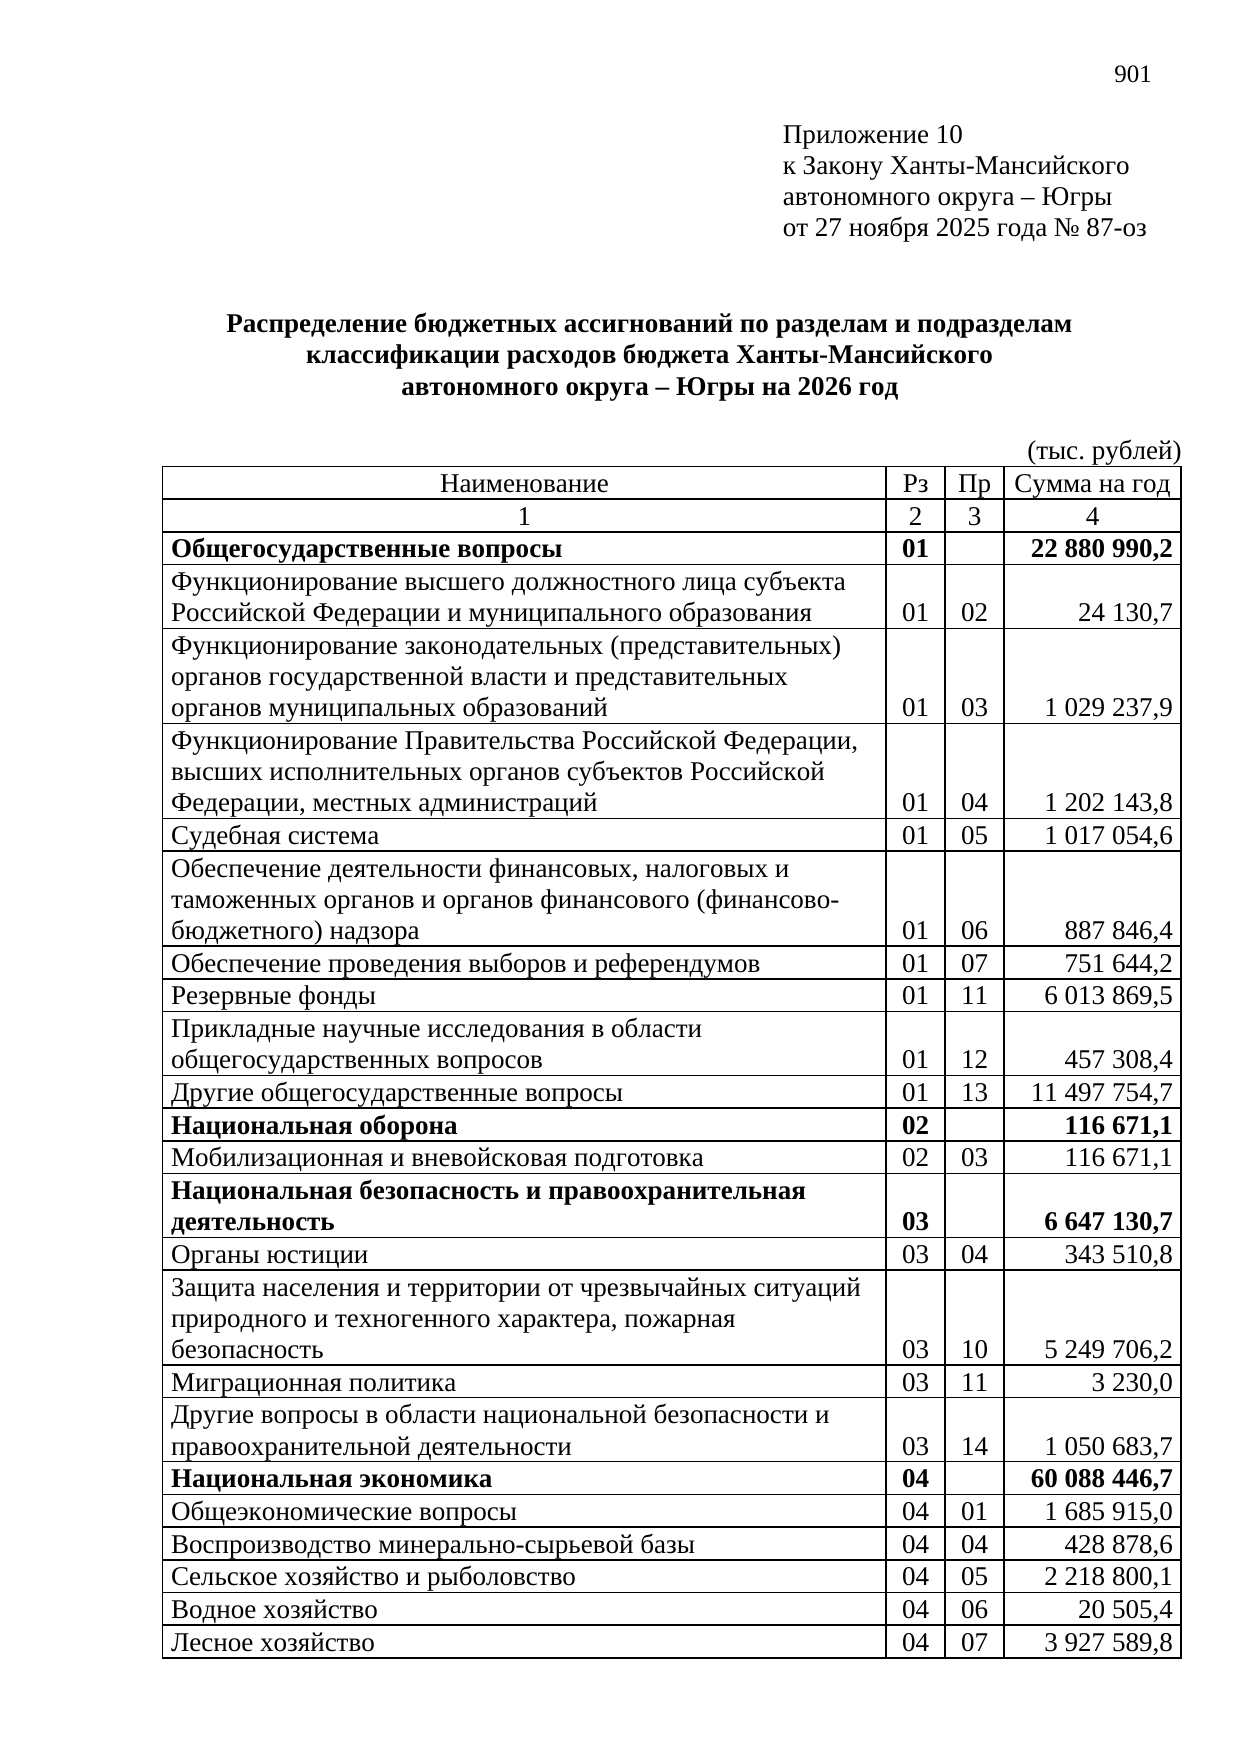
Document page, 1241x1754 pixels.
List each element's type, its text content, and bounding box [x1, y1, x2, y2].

table_cell Национальная экономика [163, 1462, 885, 1493]
table_cell 04 [887, 1528, 944, 1559]
table_cell 14 [946, 1398, 1003, 1461]
table_cell 05 [946, 819, 1003, 850]
table_cell 20 505,4 [1005, 1593, 1180, 1624]
table_cell 03 [887, 1271, 944, 1364]
table_cell 428 878,6 [1005, 1528, 1180, 1559]
table_cell 3 927 589,8 [1005, 1626, 1180, 1657]
table_cell 07 [946, 947, 1003, 978]
table_cell Органы юстиции [163, 1238, 885, 1269]
table_cell 01 [887, 565, 944, 627]
text к Закону Ханты-Мансийского [783, 149, 1152, 180]
table_cell 6 013 869,5 [1005, 980, 1180, 1011]
table_cell 2 [887, 500, 944, 531]
table_cell Национальная оборона [163, 1109, 885, 1140]
table_cell 04 [887, 1626, 944, 1657]
table_cell 02 [946, 565, 1003, 627]
table_cell 12 [946, 1012, 1003, 1074]
table_cell 3 [946, 500, 1003, 531]
table_cell 02 [887, 1109, 944, 1140]
table_header Рз [887, 467, 944, 498]
table_cell 343 510,8 [1005, 1238, 1180, 1269]
table_cell Прикладные научные исследования в области общегосударственных вопросов [163, 1012, 885, 1074]
text автономного округа – Югры [783, 180, 1152, 212]
text Приложение 10 [783, 118, 1152, 149]
table_cell 04 [946, 1238, 1003, 1269]
table_cell 1 [163, 500, 885, 531]
table_cell Общегосударственные вопросы [163, 533, 885, 564]
table_cell 06 [946, 852, 1003, 945]
table_cell 04 [887, 1462, 944, 1493]
table_cell Резервные фонды [163, 980, 885, 1011]
table_header Пр [946, 467, 1003, 498]
table_cell 03 [887, 1366, 944, 1397]
table_cell 01 [887, 533, 944, 564]
table_cell Национальная безопасность и правоохранительная деятельность [163, 1174, 885, 1236]
table_cell 04 [946, 1528, 1003, 1559]
table_cell 1 029 237,9 [1005, 629, 1180, 722]
table_cell 05 [946, 1561, 1003, 1592]
table_cell 07 [946, 1626, 1003, 1657]
table_cell 04 [887, 1495, 944, 1526]
table_cell 04 [946, 724, 1003, 817]
table_cell 4 [1005, 500, 1180, 531]
table_cell 887 846,4 [1005, 852, 1180, 945]
table_cell Мобилизационная и вневойсковая подготовка [163, 1142, 885, 1173]
table_cell 11 [946, 1366, 1003, 1397]
table_cell Другие вопросы в области национальной безопасности и правоохранительной деятельности [163, 1398, 885, 1461]
text от 27 ноября 2025 года № 87-оз [783, 212, 1152, 243]
table_cell 01 [887, 1012, 944, 1074]
table_cell [946, 1109, 1003, 1140]
table_cell Функционирование законодательных (представительных) органов государственной власти и представительных органов муниципальных образований [163, 629, 885, 722]
table_cell 13 [946, 1076, 1003, 1107]
table_cell Лесное хозяйство [163, 1626, 885, 1657]
table_cell 6 647 130,7 [1005, 1174, 1180, 1236]
table_cell 24 130,7 [1005, 565, 1180, 627]
table_cell Общеэкономические вопросы [163, 1495, 885, 1526]
table_cell 2 218 800,1 [1005, 1561, 1180, 1592]
table_cell 01 [887, 819, 944, 850]
table_cell 01 [887, 947, 944, 978]
table_cell 04 [887, 1593, 944, 1624]
table_cell 01 [887, 724, 944, 817]
table_cell 116 671,1 [1005, 1142, 1180, 1173]
table_cell Защита населения и территории от чрезвычайных ситуаций природного и техногенного характера, пожарная безопасность [163, 1271, 885, 1364]
table_cell Обеспечение проведения выборов и референдумов [163, 947, 885, 978]
table_cell Воспроизводство минерально-сырьевой базы [163, 1528, 885, 1559]
table_cell 01 [887, 852, 944, 945]
table_cell 04 [887, 1561, 944, 1592]
table_cell Миграционная политика [163, 1366, 885, 1397]
table_cell Водное хозяйство [163, 1593, 885, 1624]
text (тыс. рублей) [148, 434, 1181, 466]
table_cell 1 685 915,0 [1005, 1495, 1180, 1526]
table_cell 116 671,1 [1005, 1109, 1180, 1140]
table_cell 01 [887, 980, 944, 1011]
table_cell [946, 1462, 1003, 1493]
table_cell Другие общегосударственные вопросы [163, 1076, 885, 1107]
table_cell 1 202 143,8 [1005, 724, 1180, 817]
table_cell 11 [946, 980, 1003, 1011]
table_cell Функционирование Правительства Российской Федерации, высших исполнительных органов субъектов Российской Федерации, местных администраций [163, 724, 885, 817]
text Распределение бюджетных ассигнований по разделам и подразделам классификации расходов бюджета Ханты-Мансийского [148, 307, 1152, 370]
table_cell 11 497 754,7 [1005, 1076, 1180, 1107]
table_cell 03 [887, 1398, 944, 1461]
table_cell 03 [887, 1238, 944, 1269]
table_cell Судебная система [163, 819, 885, 850]
table_cell 3 230,0 [1005, 1366, 1180, 1397]
table_cell [946, 533, 1003, 564]
table_header Сумма на год [1005, 467, 1180, 498]
table_cell Обеспечение деятельности финансовых, налоговых и таможенных органов и органов финансового (финансово-бюджетного) надзора [163, 852, 885, 945]
table_cell 03 [946, 629, 1003, 722]
table_cell 10 [946, 1271, 1003, 1364]
table_cell Сельское хозяйство и рыболовство [163, 1561, 885, 1592]
table_cell 01 [887, 1076, 944, 1107]
table_cell 457 308,4 [1005, 1012, 1180, 1074]
table_cell 01 [946, 1495, 1003, 1526]
text автономного округа – Югры на 2026 год [148, 370, 1152, 401]
table_cell 1 050 683,7 [1005, 1398, 1180, 1461]
table_cell 02 [887, 1142, 944, 1173]
table_cell [946, 1174, 1003, 1236]
table_cell 22 880 990,2 [1005, 533, 1180, 564]
table_cell 06 [946, 1593, 1003, 1624]
table_cell 1 017 054,6 [1005, 819, 1180, 850]
table_header Наименование [163, 467, 885, 498]
table_cell 60 088 446,7 [1005, 1462, 1180, 1493]
table_cell 5 249 706,2 [1005, 1271, 1180, 1364]
table_cell 01 [887, 629, 944, 722]
table_cell 03 [887, 1174, 944, 1236]
table_cell 03 [946, 1142, 1003, 1173]
table_cell Функционирование высшего должностного лица субъекта Российской Федерации и муниципального образования [163, 565, 885, 627]
table_cell 751 644,2 [1005, 947, 1180, 978]
